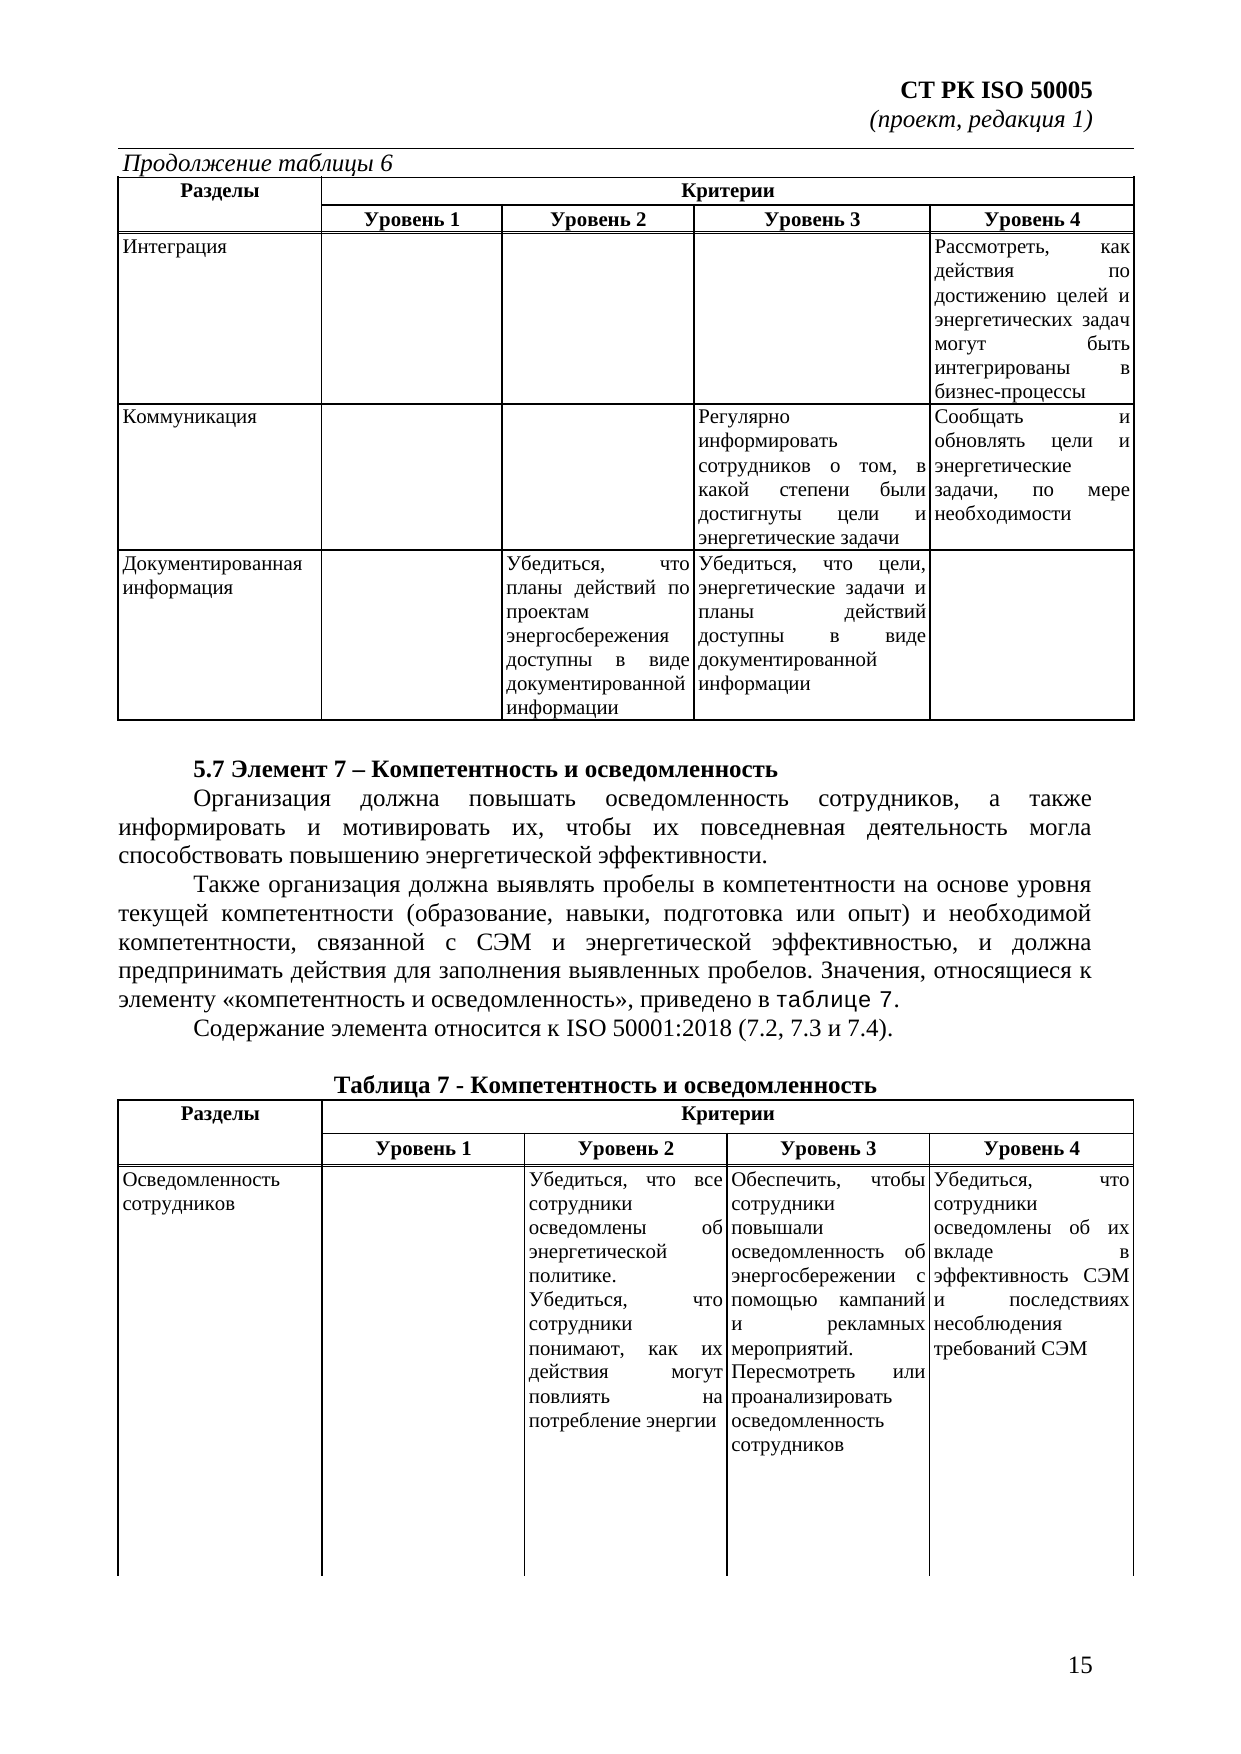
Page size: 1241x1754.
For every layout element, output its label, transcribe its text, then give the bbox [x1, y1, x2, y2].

table_cell Продолжение таблицы 6 [118, 149, 1134, 176]
table_cell Убедиться, что сотрудники осведомлены об их вкладе в эффективность СЭМ и последствиях несоблюдения требований СЭМ [930, 1167, 1133, 1576]
table_cell [931, 551, 1133, 719]
table_cell Убедиться, что цели, энергетические задачи и планы действий доступны в виде документированной информации [695, 551, 929, 719]
table_cell Уровень 2 [503, 206, 693, 231]
table_cell Уровень 3 [728, 1134, 929, 1164]
table_cell Регулярно информировать сотрудников о том, в какой степени были достигнуты цели и энергетические задачи [695, 405, 929, 549]
table_cell Уровень 4 [930, 1134, 1133, 1164]
text Таблица 7 - Компетентность и осведомленность [118, 1071, 1092, 1099]
table_cell [503, 234, 693, 403]
table_cell Убедиться, что планы действий по проектам энергосбережения доступны в виде документированной информации [503, 551, 693, 719]
text Также организация должна выявлять пробелы в компетентности на основе уровня текущей компетентности (образование, навыки, подготовка или опыт) и необходимой компетентности, связанной с СЭМ и энергетической эффективностью, и должна предпринимать действия для заполнения выявленных пробелов. Значения, относящиеся к элементу «компетентность и осведомленность», приведено в таблице 7. [118, 869, 1092, 1013]
table_cell Убедиться, что все сотрудники осведомлены об энергетической политике. Убедиться, что сотрудники понимают, как их действия могут повлиять на потребление энергии [525, 1167, 726, 1576]
table_cell Разделы [119, 178, 321, 231]
table_cell [322, 405, 501, 549]
table_cell Уровень 1 [323, 1134, 524, 1164]
table_header Критерии [323, 1101, 1133, 1132]
table_cell [322, 551, 501, 719]
table_cell [322, 234, 501, 403]
table_cell Осведомленность сотрудников [119, 1167, 321, 1576]
table_cell Интеграция [119, 234, 321, 403]
text 5.7 Элемент 7 – Компетентность и осведомленность [118, 754, 1092, 783]
table_cell Сообщать и обновлять цели и энергетические задачи, по мере необходимости [931, 405, 1133, 549]
table_cell Уровень 3 [695, 206, 929, 231]
text Содержание элемента относится к ISO 50001:2018 (7.2, 7.3 и 7.4). [118, 1013, 1092, 1042]
text Организация должна повышать осведомленность сотрудников, а также информировать и мотивировать их, чтобы их повседневная деятельность могла способствовать повышению энергетической эффективности. [118, 783, 1092, 869]
table_cell Коммуникация [119, 405, 321, 549]
table_cell Обеспечить, чтобы сотрудники повышали осведомленность об энергосбережении с помощью кампаний и рекламных мероприятий. Пересмотреть или проанализировать осведомленность сотрудников [728, 1167, 929, 1576]
table_cell [323, 1167, 524, 1576]
table_cell Критерии [322, 178, 1133, 204]
table_cell Документированная информация [119, 551, 321, 719]
table_header Разделы [119, 1101, 321, 1164]
table_cell Уровень 2 [525, 1134, 726, 1164]
table_cell [695, 234, 929, 403]
table_cell Уровень 1 [322, 206, 501, 231]
table_cell Рассмотреть, как действия по достижению целей и энергетических задач могут быть интегрированы в бизнес-процессы [931, 234, 1133, 403]
table_cell Уровень 4 [931, 206, 1133, 231]
table_cell [503, 405, 693, 549]
